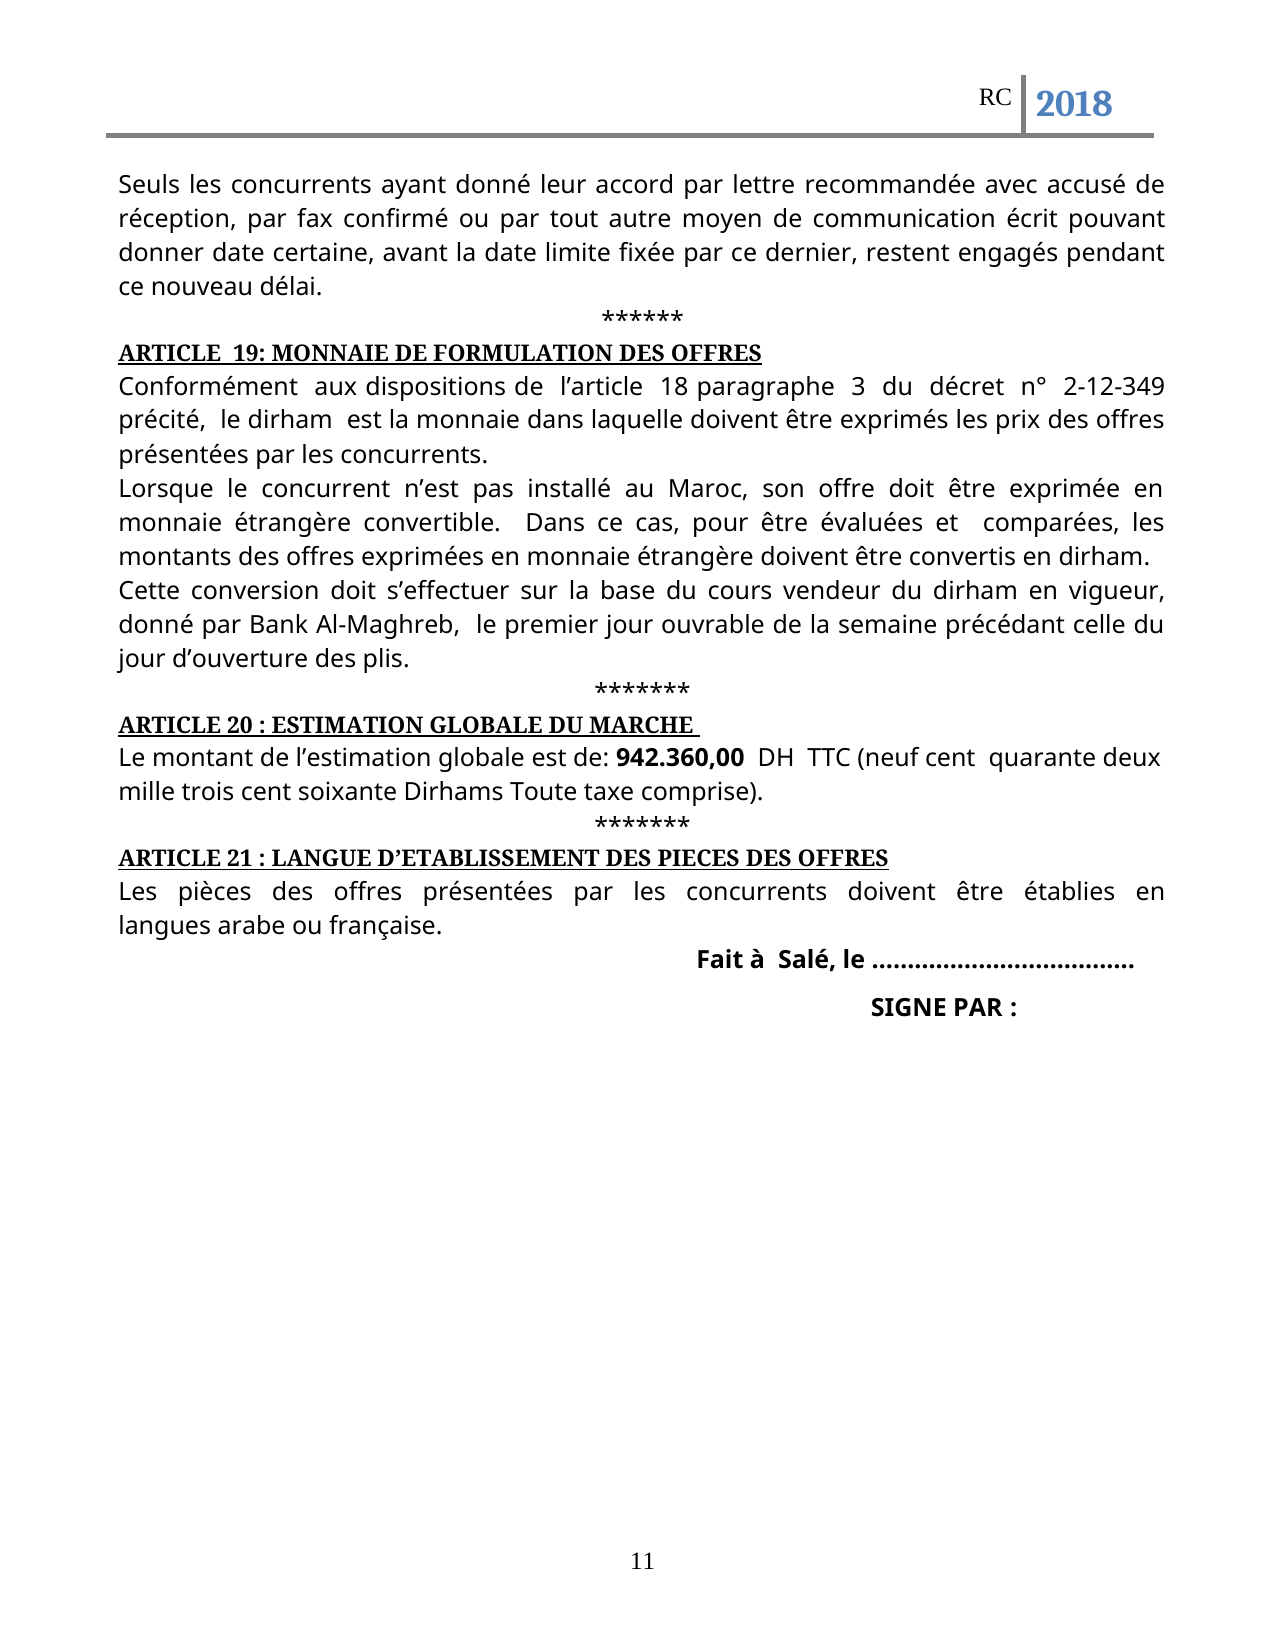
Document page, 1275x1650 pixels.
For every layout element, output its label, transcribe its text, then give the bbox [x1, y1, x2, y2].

text Conformément aux dispositions de l’article 18 paragraphe 3 du décret n° 2-12-349 précité, le dirham est la monnaie dans laquelle doivent être exprimés les prix des offres présentées par les concurrents. [118, 368, 1166, 470]
subtitle ARTICLE 19: MONNAIE DE FORMULATION DES OFFRES [118, 337, 1166, 368]
text Le montant de l’estimation globale est de: 942.360,00 DH TTC (neuf cent quarante deux mille trois cent soixante Dirhams Toute taxe comprise). [118, 740, 1166, 808]
text ******* [118, 808, 1166, 842]
text SIGNE PAR : [118, 990, 1166, 1024]
text ****** [118, 303, 1166, 337]
subtitle ARTICLE 20 : ESTIMATION GLOBALE DU MARCHE [118, 709, 1166, 740]
text Fait à Salé, le ………………………………. [118, 942, 1166, 976]
text Lorsque le concurrent n’est pas installé au Maroc, son offre doit être exprimée en monnaie étrangère convertible. Dans ce cas, pour être évaluées et comparées, les montants des offres exprimées en monnaie étrangère doivent être convertis en dirham. [118, 470, 1166, 572]
text Seuls les concurrents ayant donné leur accord par lettre recommandée avec accusé de réception, par fax confirmé ou par tout autre moyen de communication écrit pouvant donner date certaine, avant la date limite fixée par ce dernier, restent engagés pendant ce nouveau délai. [118, 167, 1166, 303]
text Cette conversion doit s’effectuer sur la base du cours vendeur du dirham en vigueur, donné par Bank Al-Maghreb, le premier jour ouvrable de la semaine précédant celle du jour d’ouverture des plis. [118, 572, 1166, 675]
text ******* [118, 675, 1166, 709]
subtitle ARTICLE 21 : LANGUE D’ETABLISSEMENT DES PIECES DES OFFRES [118, 842, 1166, 873]
text Les pièces des offres présentées par les concurrents doivent être établies en langues arabe ou française. [118, 873, 1166, 942]
